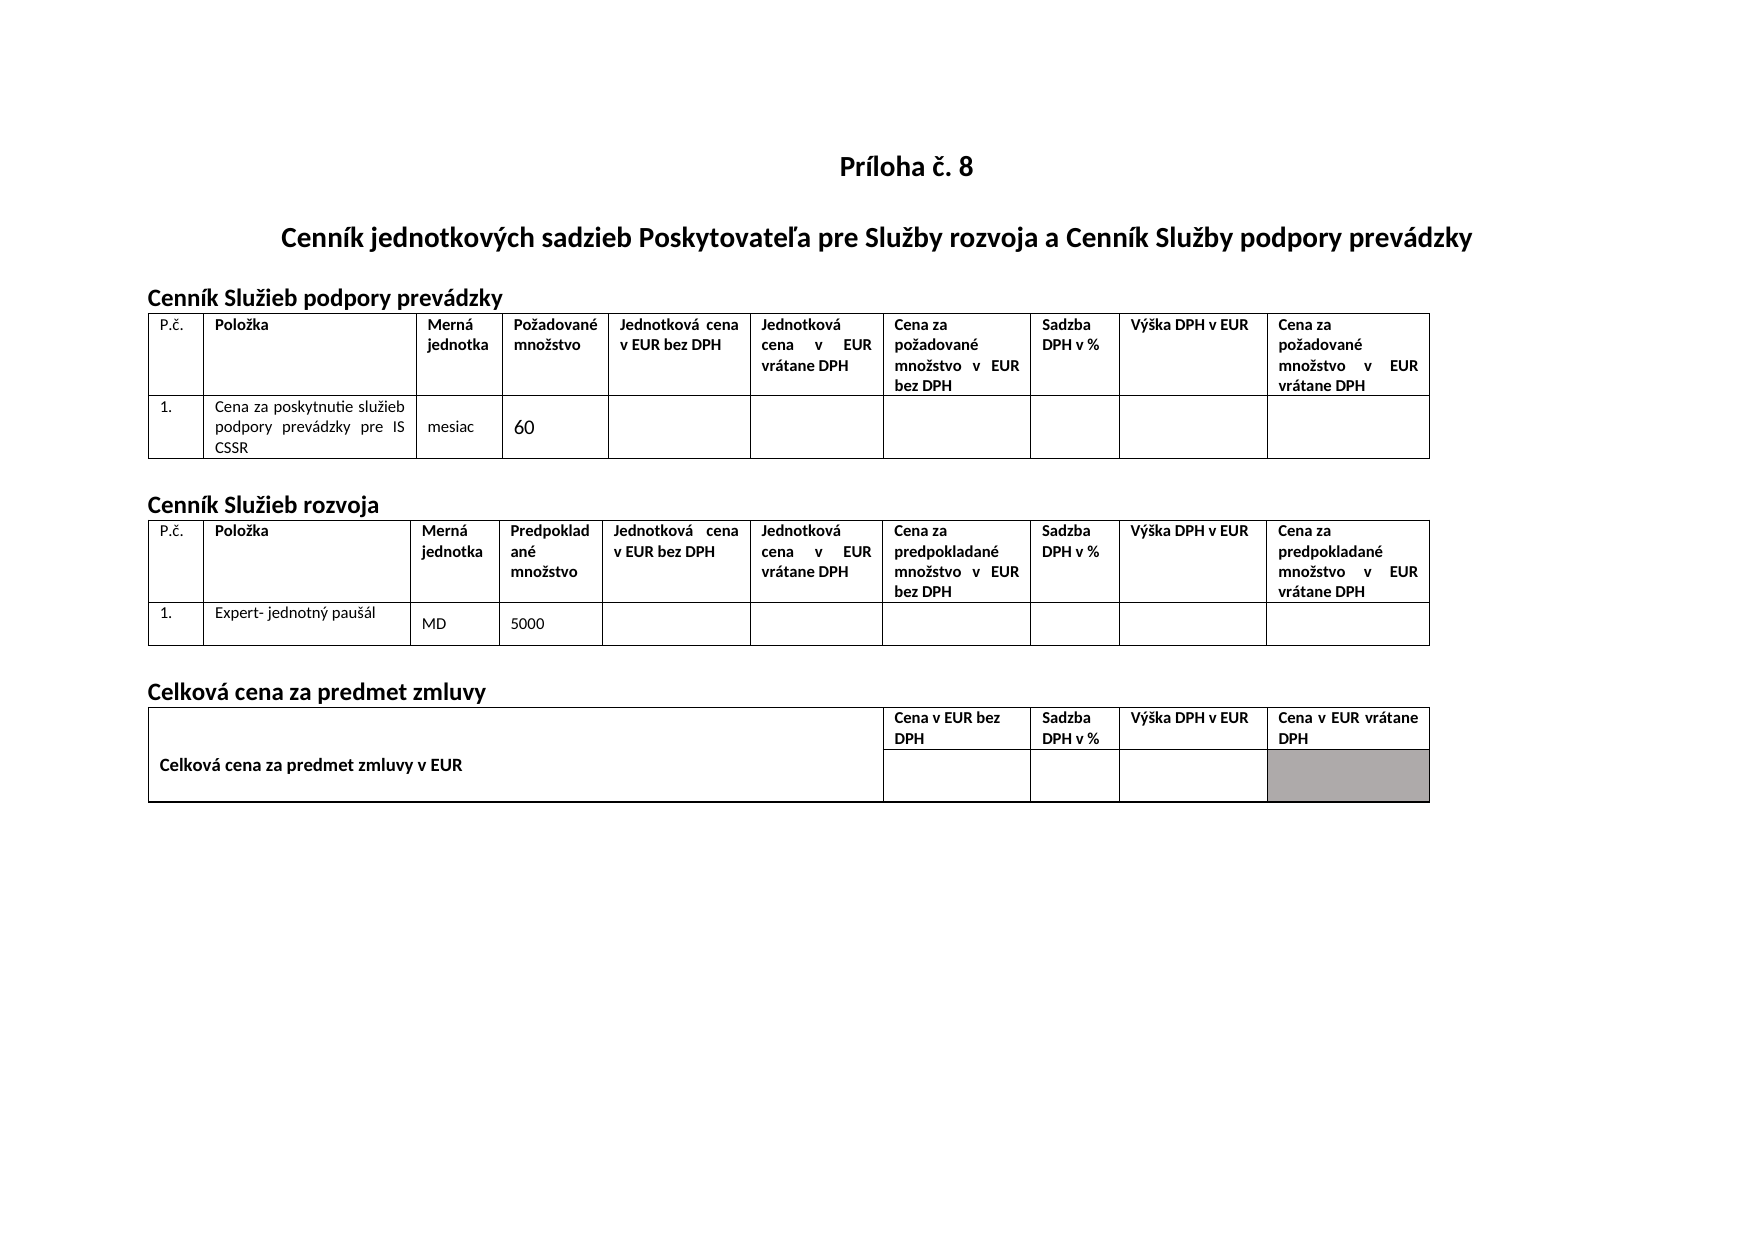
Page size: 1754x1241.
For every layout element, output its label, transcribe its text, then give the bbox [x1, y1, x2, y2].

table_header Celková cena za predmet zmluvy v EUR [149, 708, 883, 801]
table_cell [1031, 750, 1119, 801]
table_header Položka [204, 314, 416, 395]
table_header Cena za požadované množstvo v EUR vrátane DPH [1268, 314, 1429, 395]
table_header Jednotková cena v EUR vrátane DPH [751, 521, 882, 602]
table_cell [1031, 396, 1119, 457]
table_header Predpokladané množstvo [500, 521, 602, 602]
table_header Cena za požadované množstvo v EUR bez DPH [884, 314, 1030, 395]
table_header Požadované množstvo [503, 314, 608, 395]
table_cell MD [411, 603, 499, 645]
table_header Sadzba DPH v % [1031, 708, 1119, 748]
table_header P.č. [149, 521, 203, 602]
table_header Sadzba DPH v % [1031, 314, 1119, 395]
table_cell [1268, 396, 1429, 457]
table_cell 60 [503, 396, 608, 457]
table_header P.č. [149, 314, 203, 395]
text Cenník Služieb podpory prevádzky [148, 283, 1606, 313]
table_header Merná jednotka [417, 314, 502, 395]
table_header Výška DPH v EUR [1120, 314, 1267, 395]
table_cell Expert- jednotný paušál [204, 603, 410, 645]
table_cell [1120, 603, 1266, 645]
table_cell [884, 750, 1030, 801]
table_cell mesiac [417, 396, 502, 457]
table_cell [1267, 603, 1429, 645]
text Cenník Služieb rozvoja [148, 489, 1606, 519]
table_cell [751, 603, 882, 645]
text Cenník jednotkových sadzieb Poskytovateľa pre Služby rozvoja a Cenník Služby podpory prevádzky [148, 219, 1606, 254]
table_cell 1. [149, 603, 203, 645]
table_cell [883, 603, 1030, 645]
table_header Cena za predpokladané množstvo v EUR vrátane DPH [1267, 521, 1429, 602]
table_cell [751, 396, 883, 457]
table_cell Cena za poskytnutie služieb podpory prevádzky pre IS CSSR [204, 396, 416, 457]
table_header Položka [204, 521, 410, 602]
table_header Jednotková cena v EUR bez DPH [609, 314, 750, 395]
text Celková cena za predmet zmluvy [148, 676, 1606, 707]
table_cell [603, 603, 750, 645]
table_header Jednotková cena v EUR bez DPH [603, 521, 750, 602]
table_header Výška DPH v EUR [1120, 521, 1266, 602]
subtitle Príloha č. 8 [207, 148, 1606, 183]
table_header Cena v EUR vrátane DPH [1268, 708, 1429, 748]
table_cell 5000 [500, 603, 602, 645]
table_header Jednotková cena v EUR vrátane DPH [751, 314, 883, 395]
table_header Cena za predpokladané množstvo v EUR bez DPH [883, 521, 1030, 602]
table_cell [1120, 396, 1267, 457]
table_header Výška DPH v EUR [1120, 708, 1267, 748]
table_cell [884, 396, 1030, 457]
table_header Cena v EUR bez DPH [884, 708, 1030, 748]
table_cell [1120, 750, 1267, 801]
table_cell [1031, 603, 1119, 645]
table_cell [609, 396, 750, 457]
table_header Sadzba DPH v % [1031, 521, 1119, 602]
table_header Merná jednotka [411, 521, 499, 602]
table_cell 1. [149, 396, 203, 457]
table_cell [1268, 750, 1429, 801]
